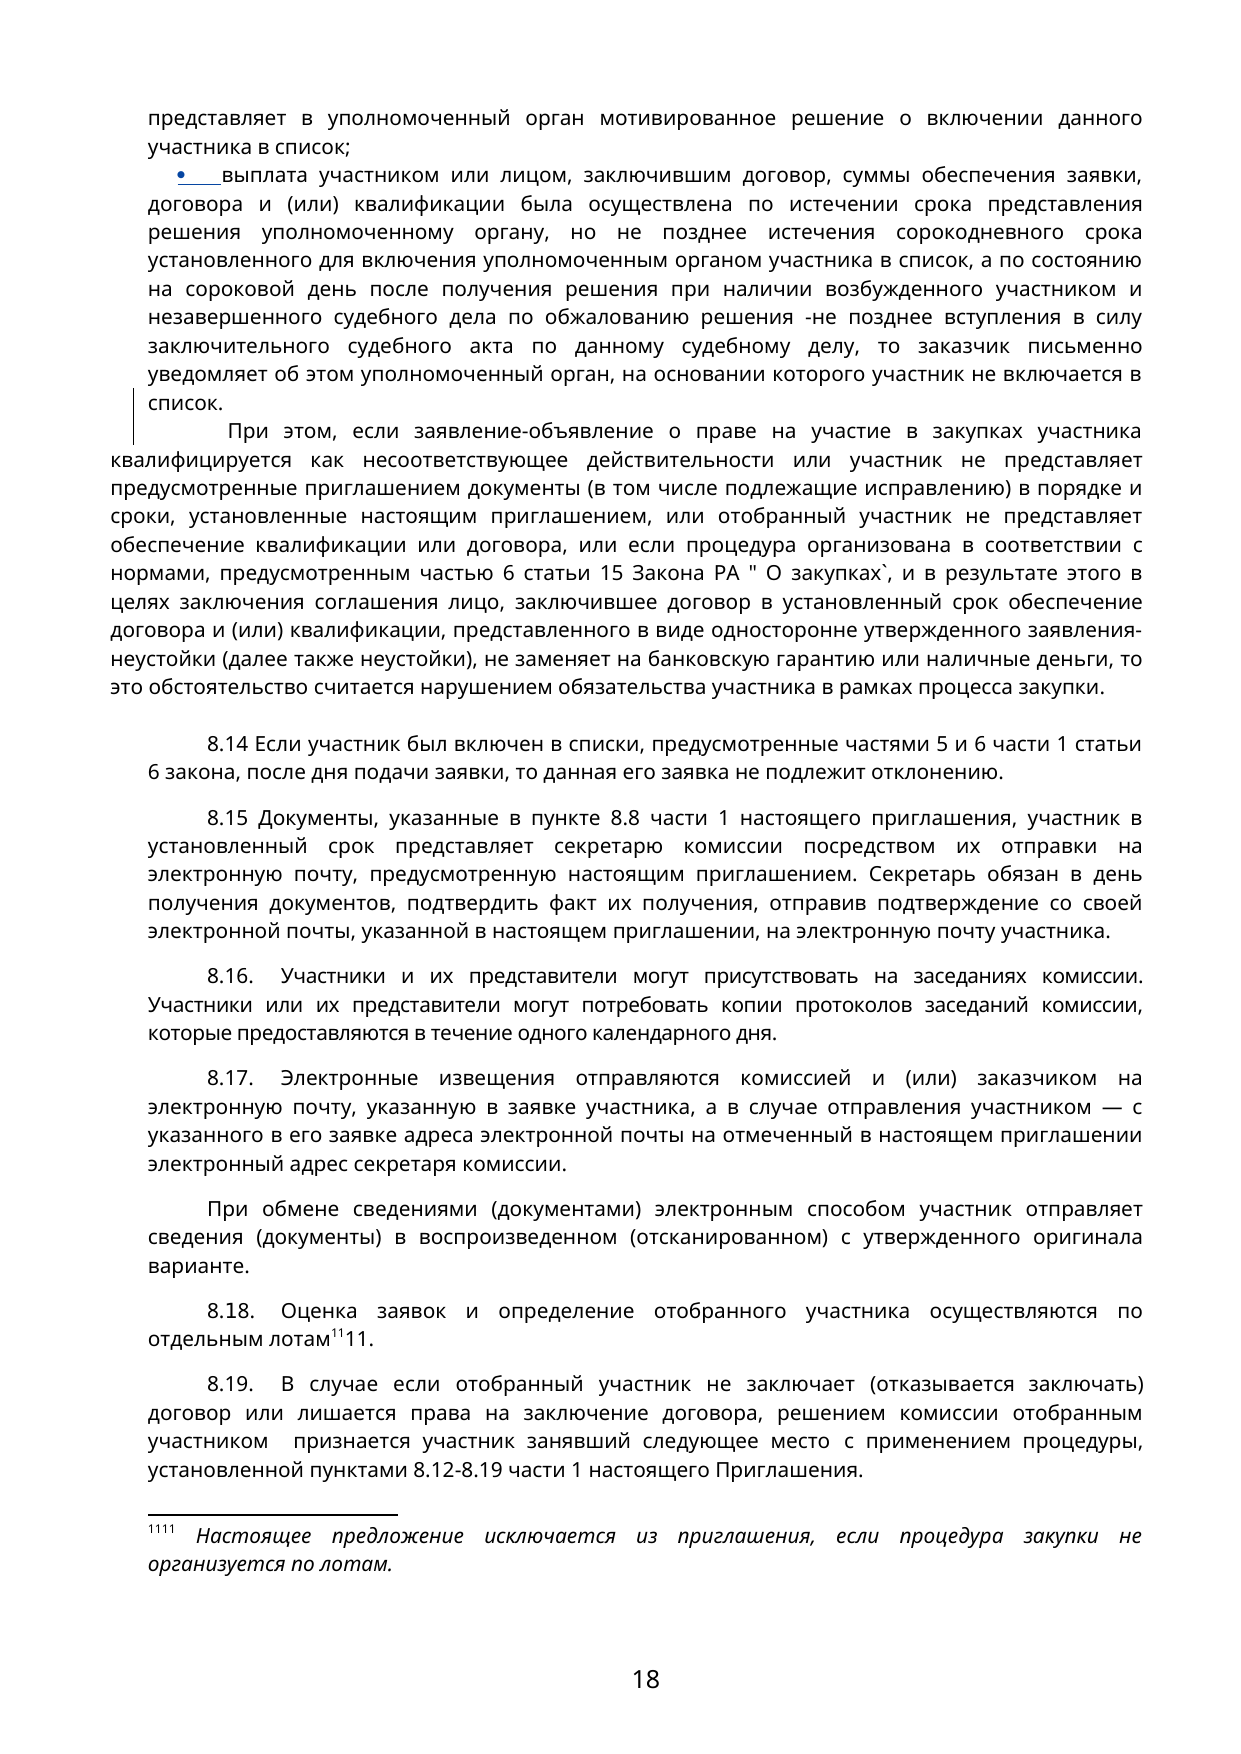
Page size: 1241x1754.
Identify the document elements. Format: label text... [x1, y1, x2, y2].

text 8.19. В случае если отобранный участник не заключает (отказывается заключать) договор или лишается права на заключение договора, решением комиссии отобранным участником признается участник занявший следующее место с применением процедуры, установленной пунктами 8.12-8.19 части 1 настоящего Приглашения. [148, 1369, 1144, 1483]
text 8.18. Оценка заявок и определение отобранного участника осуществляются по отдельным лотам11. [148, 1296, 1144, 1353]
list выплата участником или лицом, заключившим договор, суммы обеспечения заявки, договора и (или) квалификации была осуществлена по истечении срока представления решения уполномоченному органу, но не позднее истечения сорокодневного срока установленного для включения уполномоченным органом участника в список, а по состоянию на сороковой день после получения решения при наличии возбужденного участником и незавершенного судебного дела по обжалованию решения -не позднее вступления в силу заключительного судебного акта по данному судебному делу, то заказчик письменно уведомляет об этом уполномоченный орган, на основании которого участник не включается в список. [148, 160, 1144, 416]
text 8.16. Участники и их представители могут присутствовать на заседаниях комиссии. Участники или их представители могут потребовать копии протоколов заседаний комиссии, которые предоставляются в течение одного календарного дня. [148, 961, 1144, 1047]
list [148, 103, 1144, 160]
text 8.17. Электронные извещения отправляются комиссией и (или) заказчиком на электронную почту, указанную в заявке участника, а в случае отправления участником — с указанного в его заявке адреса электронной почты на отмеченный в настоящем приглашении электронный адрес секретаря комиссии. [148, 1063, 1144, 1177]
text 8.15 Документы, указанные в пункте 8.8 части 1 настоящего приглашения, участник в установленный срок представляет секретарю комиссии посредством их отправки на электронную почту, предусмотренную настоящим приглашением. Секретарь обязан в день получения документов, подтвердить факт их получения, отправив подтверждение со своей электронной почты, указанной в настоящем приглашении, на электронную почту участника. [148, 803, 1144, 945]
text При этом, если заявление-объявление о праве на участие в закупках участника квалифицируется как несоответствующее действительности или участник не представляет предусмотренные приглашением документы (в том числе подлежащие исправлению) в порядке и сроки, установленные настоящим приглашением, или отобранный участник не представляет обеспечение квалификации или договора, или если процедура организована в соответствии с нормами, предусмотренным частью 6 статьи 15 Закона РА " О закупках`, и в результате этого в целях заключения соглашения лицо, заключившее договор в установленный срок обеспечение договора и (или) квалификации, представленного в виде односторонне утвержденного заявления- неустойки (далее также неустойки), не заменяет на банковскую гарантию или наличные деньги, то это обстоятельство считается нарушением обязательства участника в рамках процесса закупки. [110, 416, 1144, 701]
text При обмене сведениями (документами) электронным способом участник отправляет сведения (документы) в воспроизведенном (отсканированном) с утвержденного оригинала варианте. [148, 1194, 1144, 1279]
text 8.14 Если участник был включен в списки, предусмотренные частями 5 и 6 части 1 статьи 6 закона, после дня подачи заявки, то данная его заявка не подлежит отклонению. [148, 729, 1144, 786]
